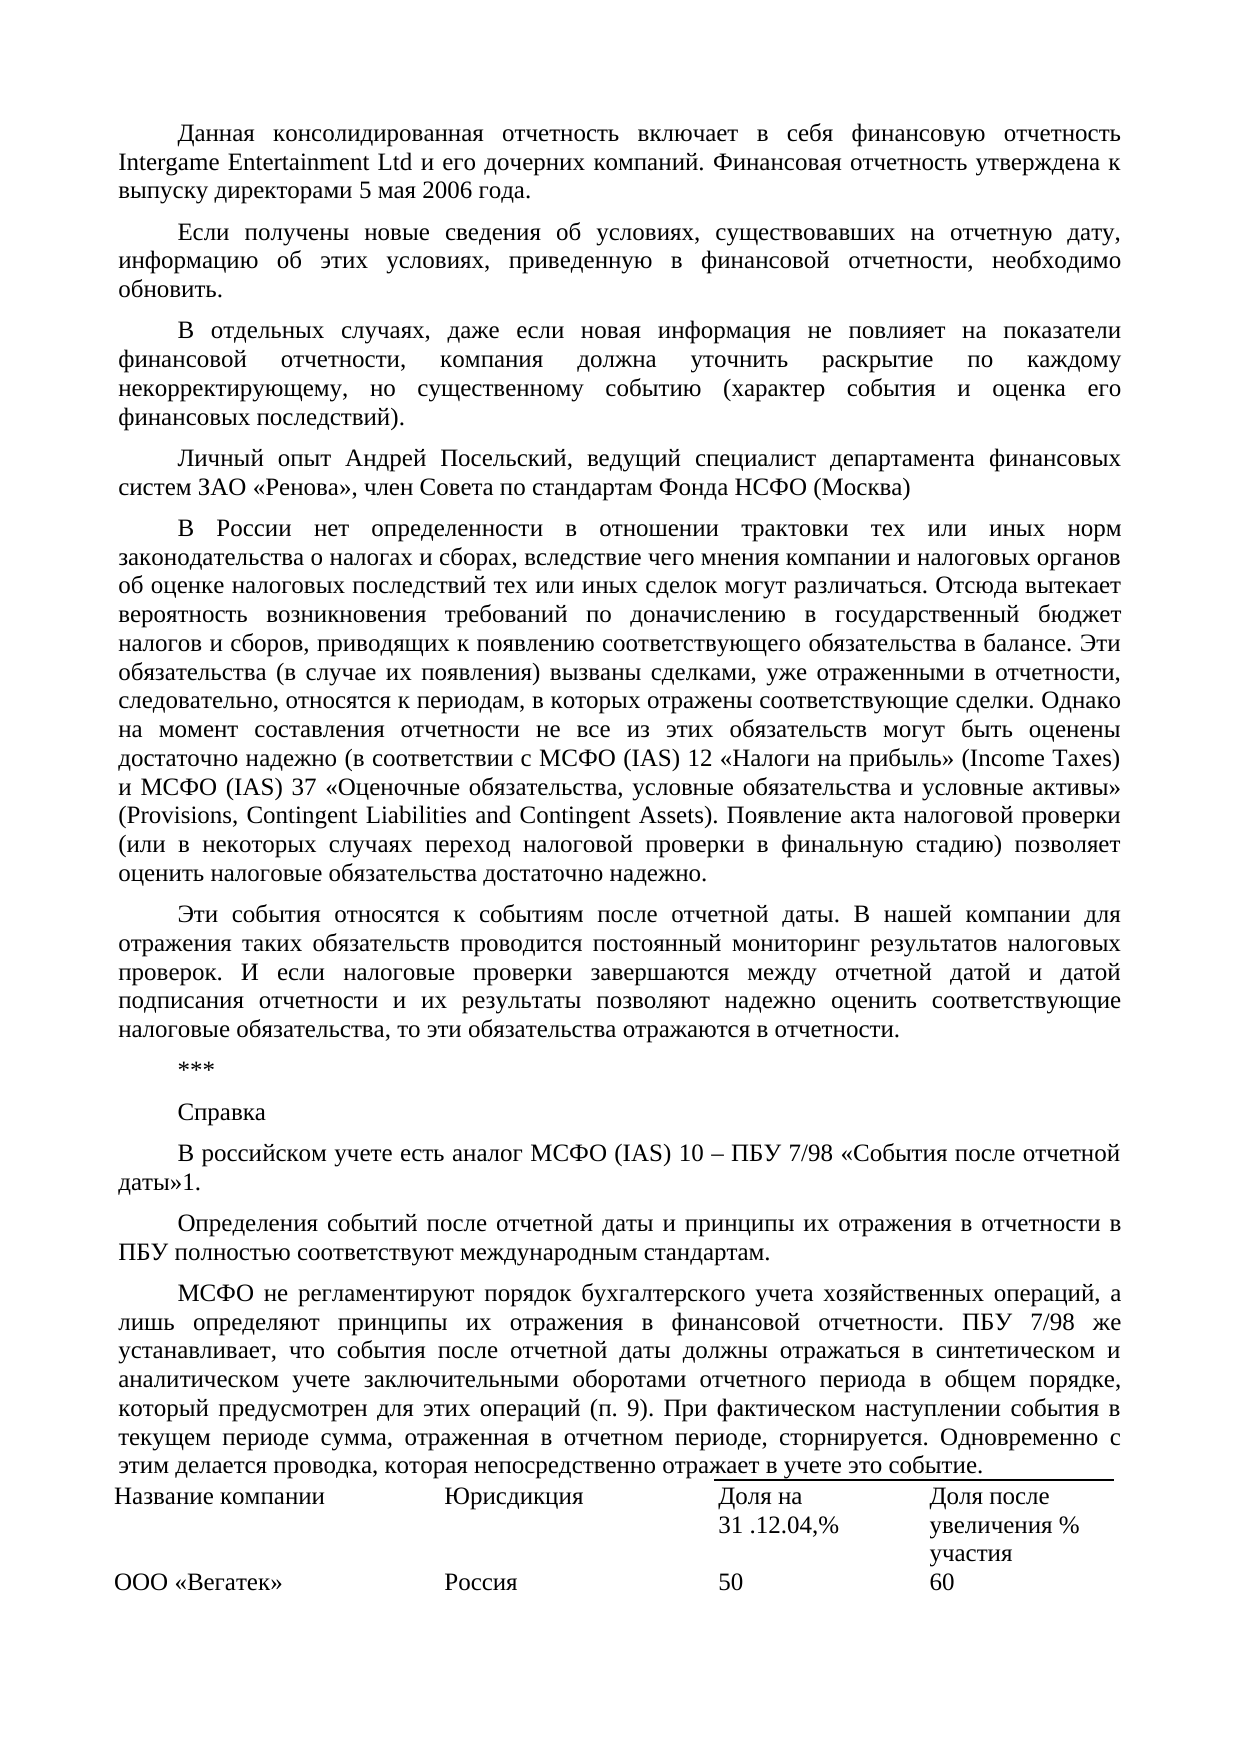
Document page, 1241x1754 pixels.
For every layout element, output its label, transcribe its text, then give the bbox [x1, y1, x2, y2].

table_header Доля после увеличения % участия [925, 1481, 1114, 1567]
text Личный опыт Андрей Посельский, ведущий специалист департамента финансовых систем ЗАО «Ренова», член Совета по стандартам Фонда НСФО (Москва) [118, 443, 1122, 501]
text Данная консолидированная отчетность включает в себя финансовую отчетность Intergame Entertainment Ltd и его дочерних компаний. Финансовая отчетность утверждена к выпуску директорами 5 мая 2006 года. [118, 118, 1122, 204]
text *** [118, 1056, 1122, 1084]
text Справка [118, 1097, 1122, 1126]
text В отдельных случаях, даже если новая информация не повлияет на показатели финансовой отчетности, компания должна уточнить раскрытие по каждому некорректирующему, но существенному событию (характер события и оценка его финансовых последствий). [118, 316, 1122, 431]
table_cell 60 [925, 1567, 1114, 1603]
table_header Юрисдикция [440, 1479, 714, 1567]
text В российском учете есть аналог МСФО (IAS) 10 – ПБУ 7/98 «События после отчетной даты»1. [118, 1138, 1122, 1196]
table_cell ООО «Вегатек» [110, 1567, 440, 1603]
text Определения событий после отчетной даты и принципы их отражения в отчетности в ПБУ полностью соответствуют международным стандартам. [118, 1208, 1122, 1266]
table_cell Россия [440, 1567, 714, 1603]
text МСФО не регламентируют порядок бухгалтерского учета хозяйственных операций, а лишь определяют принципы их отражения в финансовой отчетности. ПБУ 7/98 же устанавливает, что события после отчетной даты должны отражаться в синтетическом и аналитическом учете заключительными оборотами отчетного периода в общем порядке, который предусмотрен для этих операций (п. 9). При фактическом наступлении события в текущем периоде сумма, отраженная в отчетном периоде, сторнируется. Одновременно с этим делается проводка, которая непосредственно отражает в учете это событие. [118, 1278, 1122, 1479]
text В России нет определенности в отношении трактовки тех или иных норм законодательства о налогах и сборах, вследствие чего мнения компании и налоговых органов об оценке налоговых последствий тех или иных сделок могут различаться. Отсюда вытекает вероятность возникновения требований по доначислению в государственный бюджет налогов и сборов, приводящих к появлению соответствующего обязательства в балансе. Эти обязательства (в случае их появления) вызваны сделками, уже отраженными в отчетности, следовательно, относятся к периодам, в которых отражены соответствующие сделки. Однако на момент составления отчетности не все из этих обязательств могут быть оценены достаточно надежно (в соответствии с МСФО (IAS) 12 «Налоги на прибыль» (Income Taxes) и МСФО (IAS) 37 «Оценочные обязательства, условные обязательства и условные активы» (Provisions, Contingent Liabilities and Contingent Assets). Появление акта налоговой проверки (или в некоторых случаях переход налоговой проверки в финальную стадию) позволяет оценить налоговые обязательства достаточно надежно. [118, 513, 1122, 887]
table_header Доля на 31 .12.04,% [714, 1481, 925, 1567]
text Эти события относятся к событиям после отчетной даты. В нашей компании для отражения таких обязательств проводится постоянный мониторинг результатов налоговых проверок. И если налоговые проверки завершаются между отчетной датой и датой подписания отчетности и их результаты позволяют надежно оценить соответствующие налоговые обязательства, то эти обязательства отражаются в отчетности. [118, 899, 1122, 1043]
table_header Название компании [110, 1479, 440, 1567]
text Если получены новые сведения об условиях, существовавших на отчетную дату, информацию об этих условиях, приведенную в финансовой отчетности, необходимо обновить. [118, 217, 1122, 303]
table_cell 50 [714, 1567, 925, 1603]
